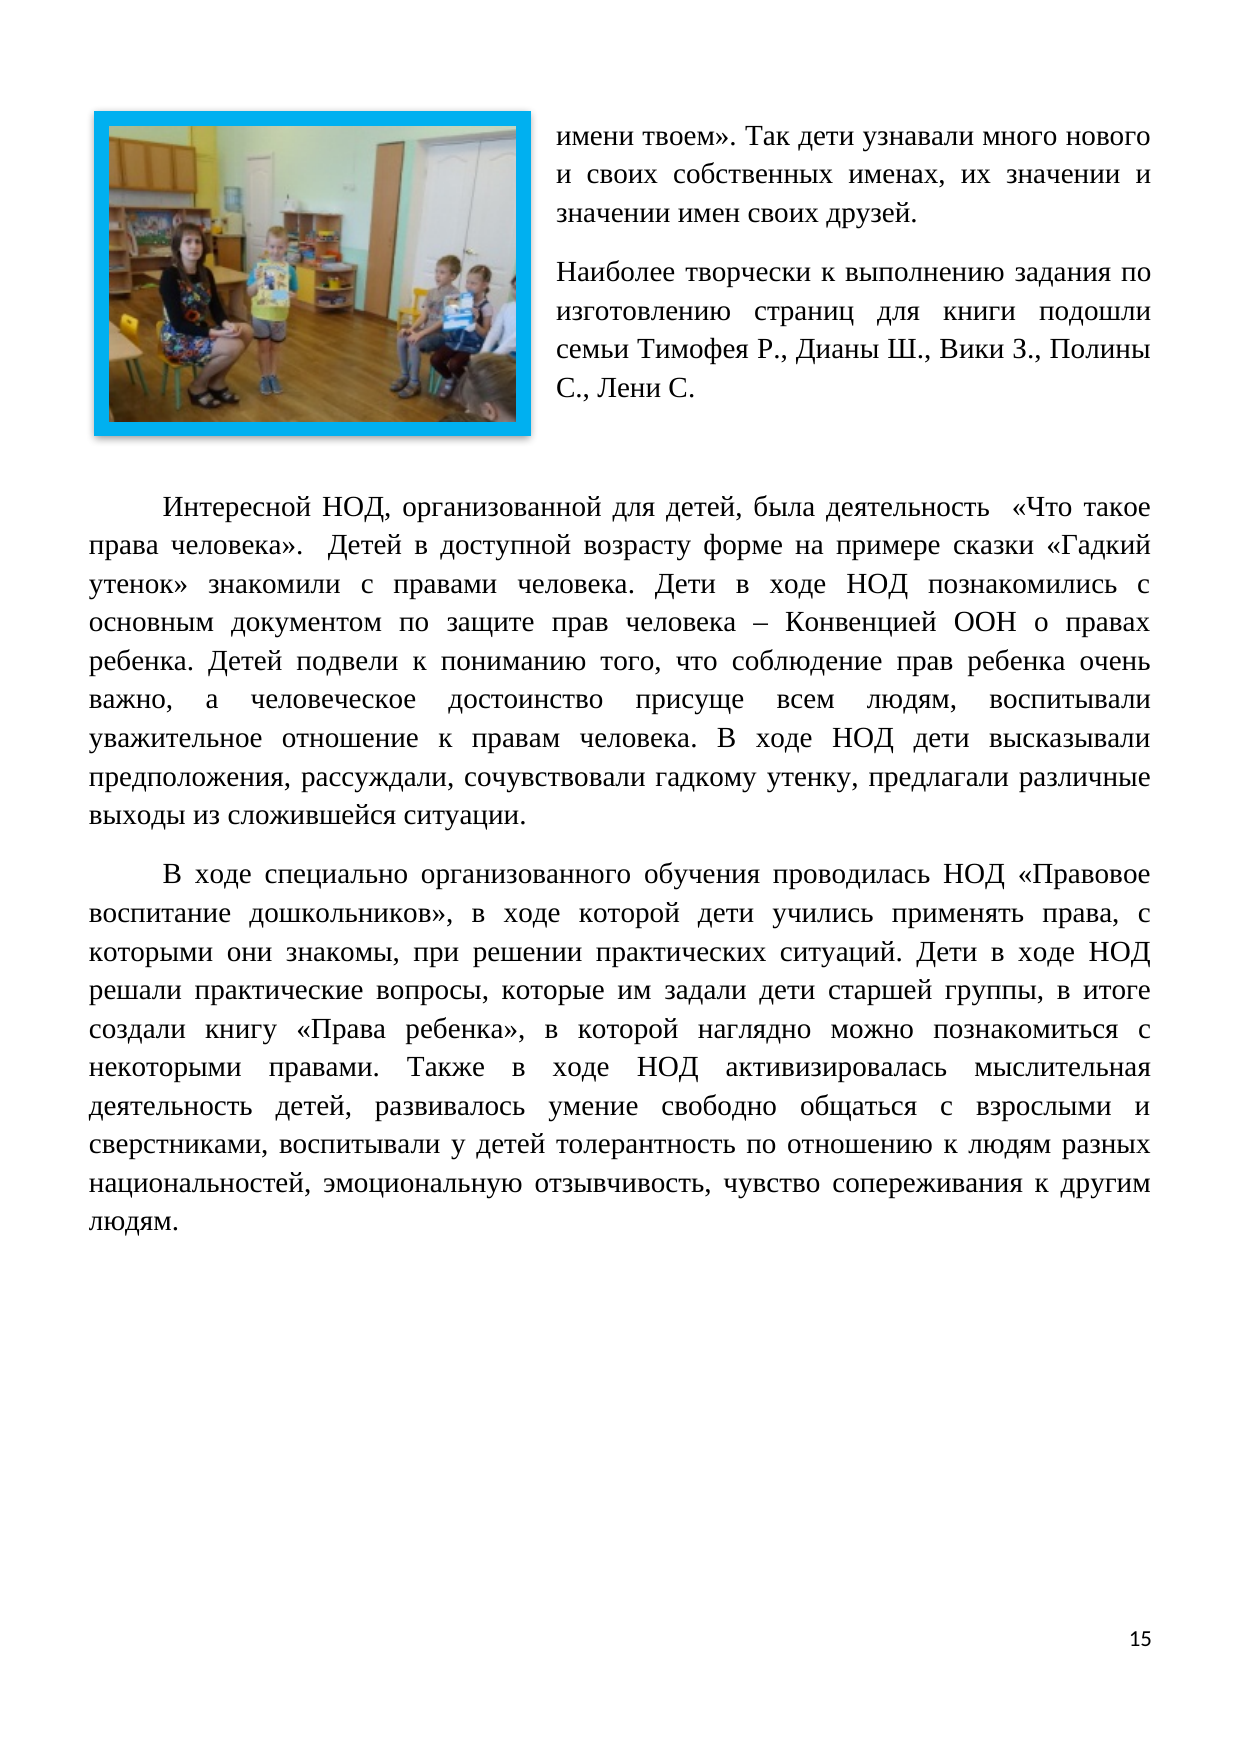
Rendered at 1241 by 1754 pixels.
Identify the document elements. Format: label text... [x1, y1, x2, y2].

text Интересной НОД, организованной для детей, была деятельность «Что такое права человека». Детей в доступной возрасту форме на примере сказки «Гадкий утенок» знакомили с правами человека. Дети в ходе НОД познакомились с основным документом по защите прав человека – Конвенцией ООН о правах ребенка. Детей подвели к пониманию того, что соблюдение прав ребенка очень важно, а человеческое достоинство присуще всем людям, воспитывали уважительное отношение к правам человека. В ходе НОД дети высказывали предположения, рассуждали, сочувствовали гадкому утенку, предлагали различные выходы из сложившейся ситуации. [89, 489, 1152, 831]
text В ходе специально организованного обучения проводилась НОД «Правовое воспитание дошкольников», в ходе которой дети учились применять права, с которыми они знакомы, при решении практических ситуаций. Дети в ходе НОД решали практические вопросы, которые им задали дети старшей группы, в итоге создали книгу «Права ребенка», в которой наглядно можно познакомиться с некоторыми правами. Также в ходе НОД активизировалась мыслительная деятельность детей, развивалось умение свободно общаться с взрослыми и сверстниками, воспитывали у детей толерантность по отношению к людям разных национальностей, эмоциональную отзывчивость, чувство сопереживания к другим людям. [89, 857, 1152, 1237]
picture [110, 127, 515, 421]
text Наиболее творчески к выполнению задания по изготовлению страниц для книги подошли семьи Тимофея Р., Дианы Ш., Вики З., Полины С., Лени С. [536, 254, 1152, 404]
